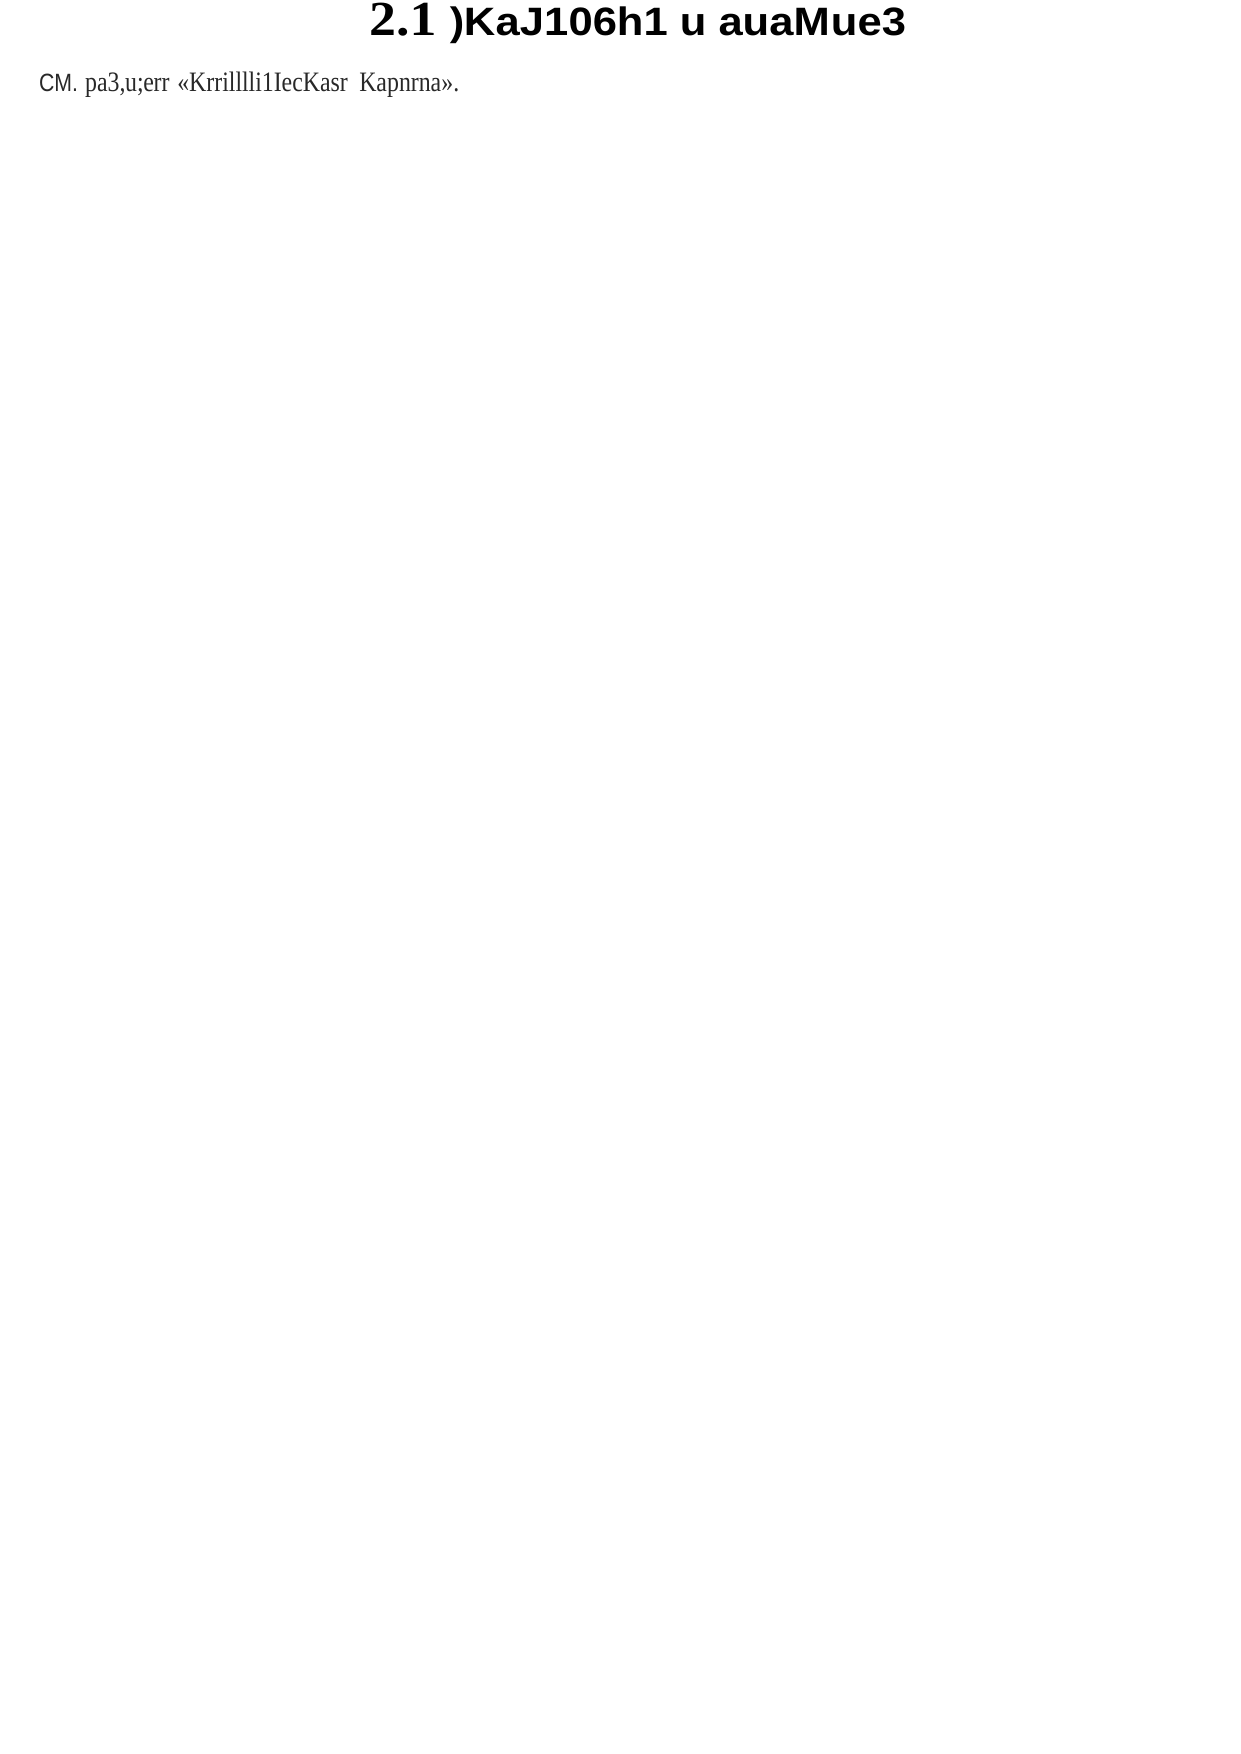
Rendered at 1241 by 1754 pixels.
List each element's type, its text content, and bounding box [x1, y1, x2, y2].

text 2.1 )KaJ106h1 u auaMue3 [369, 0, 1065, 45]
text CM. pa3,u;err «Krrilllli1IecKasr Kapnrna». [39, 65, 1065, 97]
